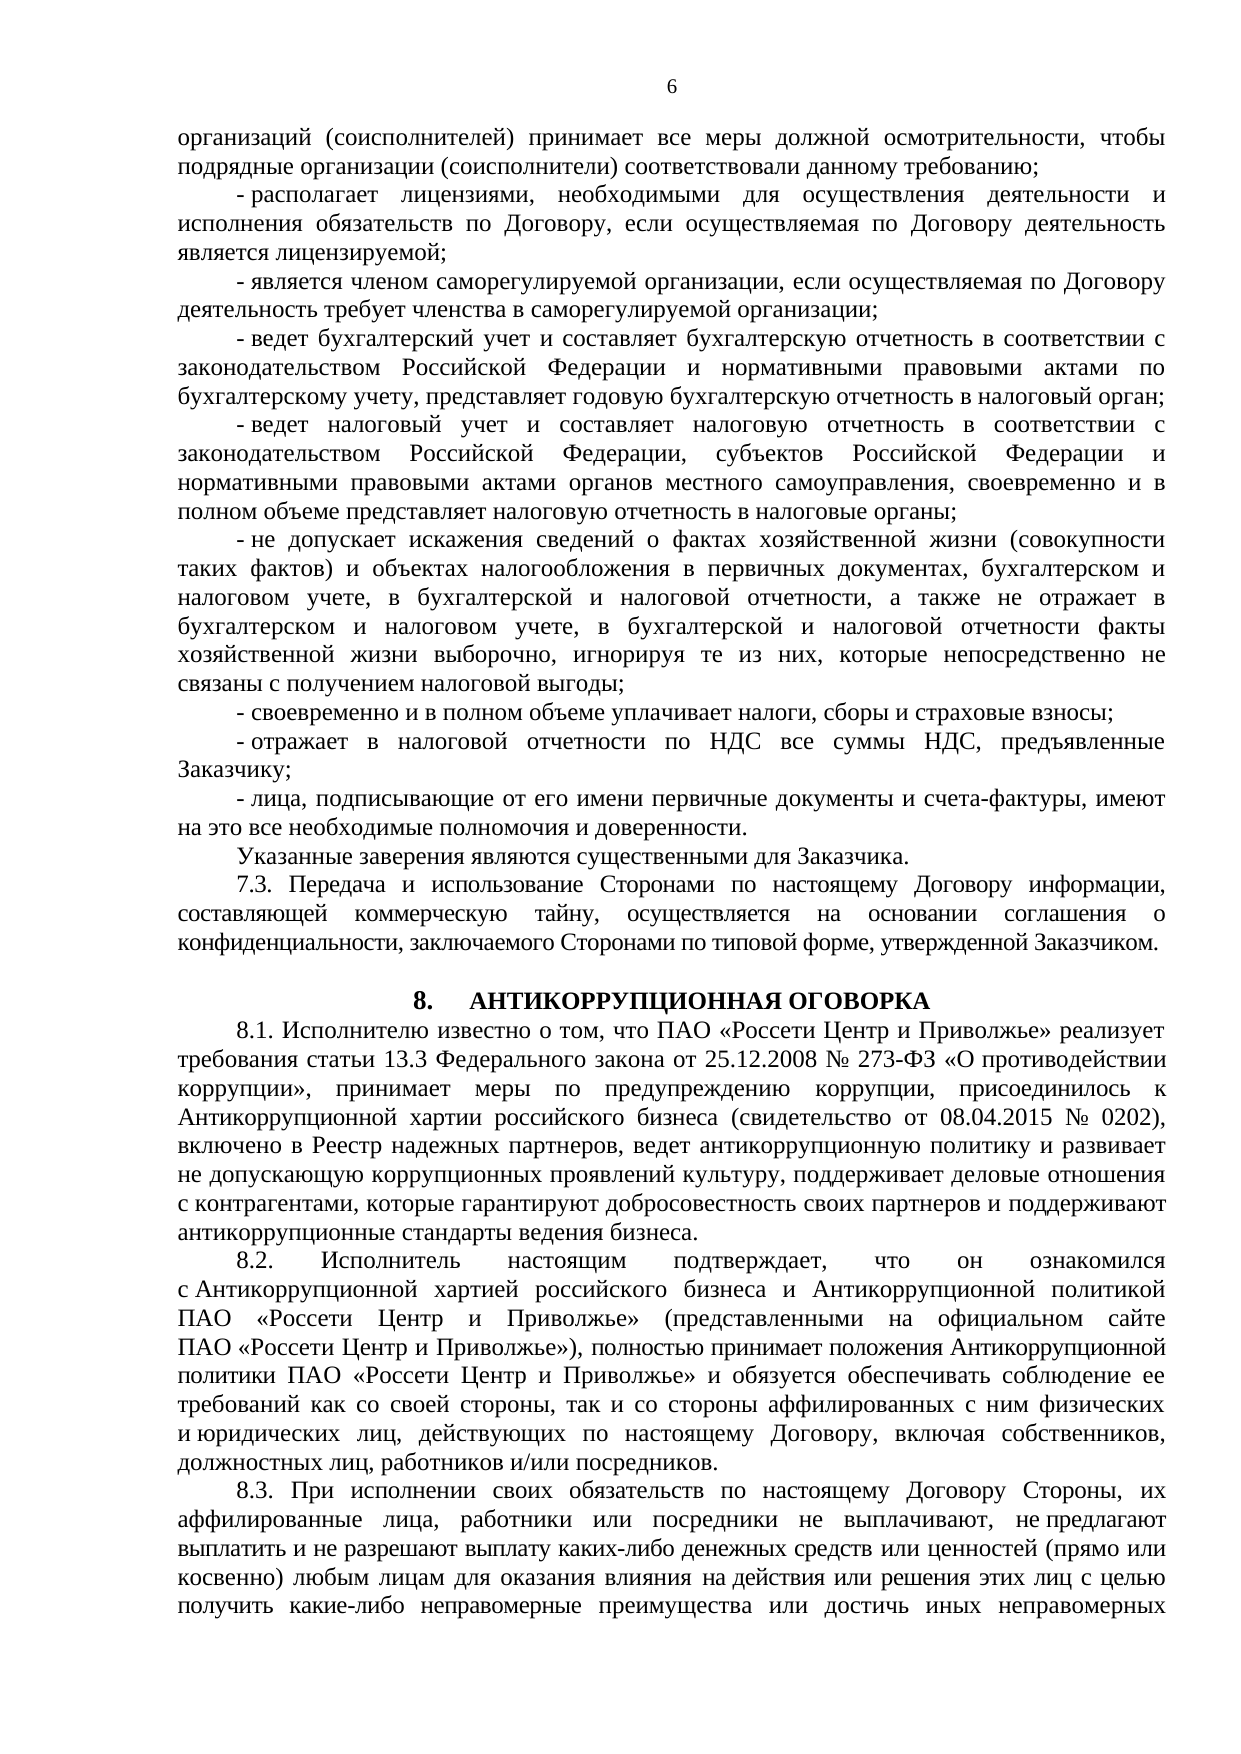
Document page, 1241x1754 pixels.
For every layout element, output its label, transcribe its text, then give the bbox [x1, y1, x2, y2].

text - лица, подписывающие от его имени первичные документы и счета-фактуры, имеют на это все необходимые полномочия и доверенности. [177, 783, 1166, 841]
text - ведет налоговый учет и составляет налоговую отчетность в соответствии с законодательством Российской Федерации, субъектов Российской Федерации и нормативными правовыми актами органов местного самоуправления, своевременно и в полном объеме представляет налоговую отчетность в налоговые органы; [177, 409, 1166, 524]
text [177, 122, 1166, 179]
list АнтикоррупционнаЯ ОГОВОРКА [177, 984, 1166, 1016]
text - является членом саморегулируемой организации, если осуществляемая по Договору деятельность требует членства в саморегулируемой организации; [177, 266, 1166, 323]
text - своевременно и в полном объеме уплачивает налоги, сборы и страховые взносы; [177, 697, 1166, 726]
text Указанные заверения являются существенными для Заказчика. [177, 841, 1166, 869]
text 8.1. Исполнителю известно о том, что ПАО «Россети Центр и Приволжье» реализует требования статьи 13.3 Федерального закона от 25.12.2008 № 273-ФЗ «О противодействии коррупции», принимает меры по предупреждению коррупции, присоединилось к Антикоррупционной хартии российского бизнеса (свидетельство от 08.04.2015 № 0202), включено в Реестр надежных партнеров, ведет антикоррупционную политику и развивает не допускающую коррупционных проявлений культуру, поддерживает деловые отношения с контрагентами, которые гарантируют добросовестность своих партнеров и поддерживают антикоррупционные стандарты ведения бизнеса. [177, 1016, 1166, 1246]
text - ведет бухгалтерский учет и составляет бухгалтерскую отчетность в соответствии с законодательством Российской Федерации и нормативными правовыми актами по бухгалтерскому учету, представляет годовую бухгалтерскую отчетность в налоговый орган; [177, 323, 1166, 409]
text - располагает лицензиями, необходимыми для осуществления деятельности и исполнения обязательств по Договору, если осуществляемая по Договору деятельность является лицензируемой; [177, 179, 1166, 266]
text 8.2. Исполнитель настоящим подтверждает, что он ознакомился с Антикоррупционной хартией российского бизнеса и Антикоррупционной политикой ПАО «Россети Центр и Приволжье» (представленными на официальном сайте ПАО «Россети Центр и Приволжье»), полностью принимает положения Антикоррупционной политики ПАО «Россети Центр и Приволжье» и обязуется обеспечивать соблюдение ее требований как со своей стороны, так и со стороны аффилированных с ним физических и юридических лиц, действующих по настоящему Договору, включая собственников, должностных лиц, работников и/или посредников. [177, 1246, 1166, 1476]
text - не допускает искажения сведений о фактах хозяйственной жизни (совокупности таких фактов) и объектах налогообложения в первичных документах, бухгалтерском и налоговом учете, в бухгалтерской и налоговой отчетности, а также не отражает в бухгалтерском и налоговом учете, в бухгалтерской и налоговой отчетности факты хозяйственной жизни выборочно, игнорируя те из них, которые непосредственно не связаны с получением налоговой выгоды; [177, 524, 1166, 697]
text - отражает в налоговой отчетности по НДС все суммы НДС, предъявленные Заказчику; [177, 726, 1166, 783]
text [177, 1476, 1166, 1619]
text 7.3. Передача и использование Сторонами по настоящему Договору информации, составляющей коммерческую тайну, осуществляется на основании соглашения о конфиденциальности, заключаемого Сторонами по типовой форме, утвержденной Заказчиком. [177, 869, 1166, 956]
